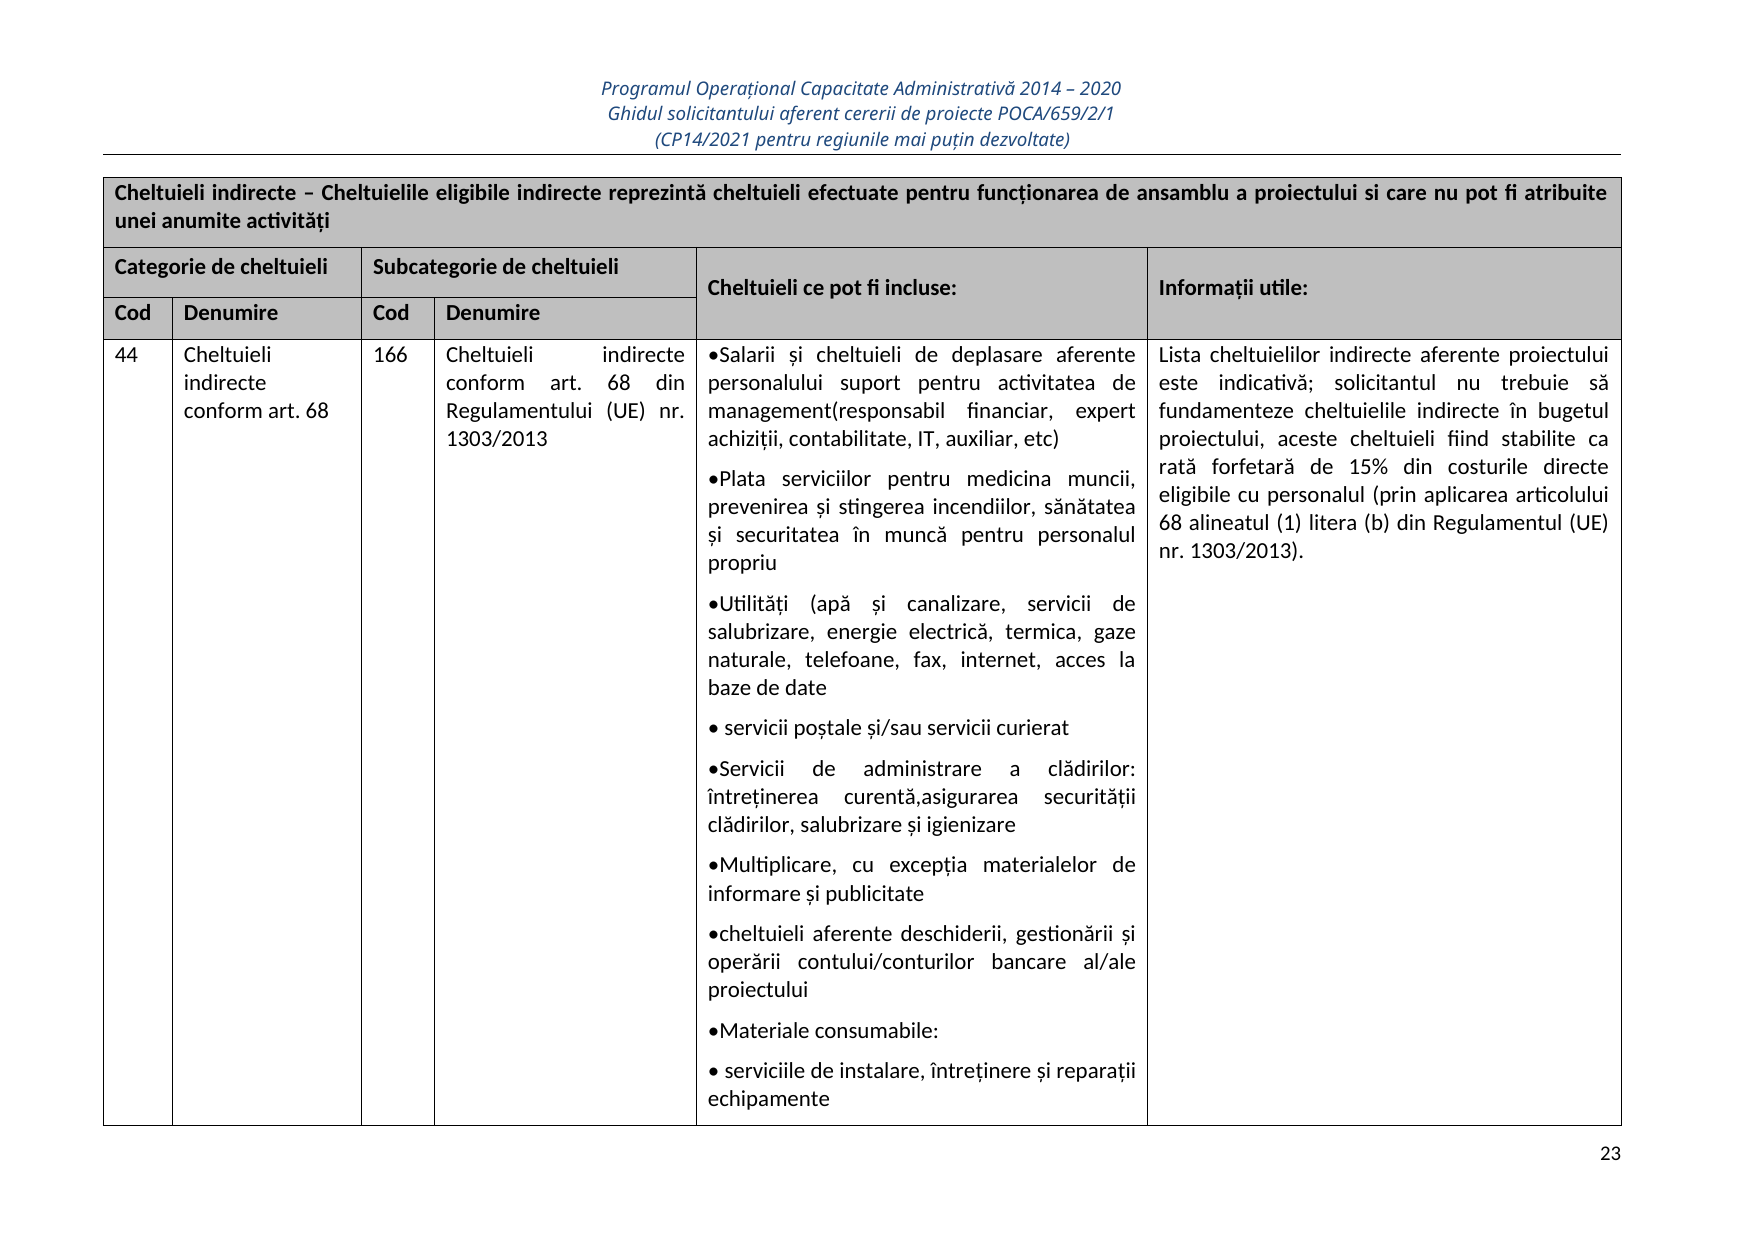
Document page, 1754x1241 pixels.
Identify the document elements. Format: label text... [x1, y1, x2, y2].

table_cell Cod [362, 298, 434, 339]
table_cell Cheltuieli ce pot fi incluse: [697, 248, 1147, 339]
table_cell Subcategorie de cheltuieli [362, 248, 696, 297]
table_cell Cheltuieli indirecte conform art. 68 [173, 340, 361, 1125]
table_cell Categorie de cheltuieli [104, 248, 361, 297]
table_cell Denumire [435, 298, 696, 339]
table_cell Cod [104, 298, 172, 339]
table_cell 44 [104, 340, 172, 1125]
table_header Cheltuieli indirecte – Cheltuielile eligibile indirecte reprezintă cheltuieli efectuate pentru funcționarea de ansamblu a proiectului si care nu pot fi atribuite unei anumite activități [104, 178, 1621, 247]
table_cell Cheltuieli indirecte conform art. 68 din Regulamentului (UE) nr. 1303/2013 [435, 340, 696, 1125]
table_cell Denumire [173, 298, 361, 339]
table_cell 166 [362, 340, 434, 1125]
table_cell Informații utile: [1148, 248, 1621, 339]
